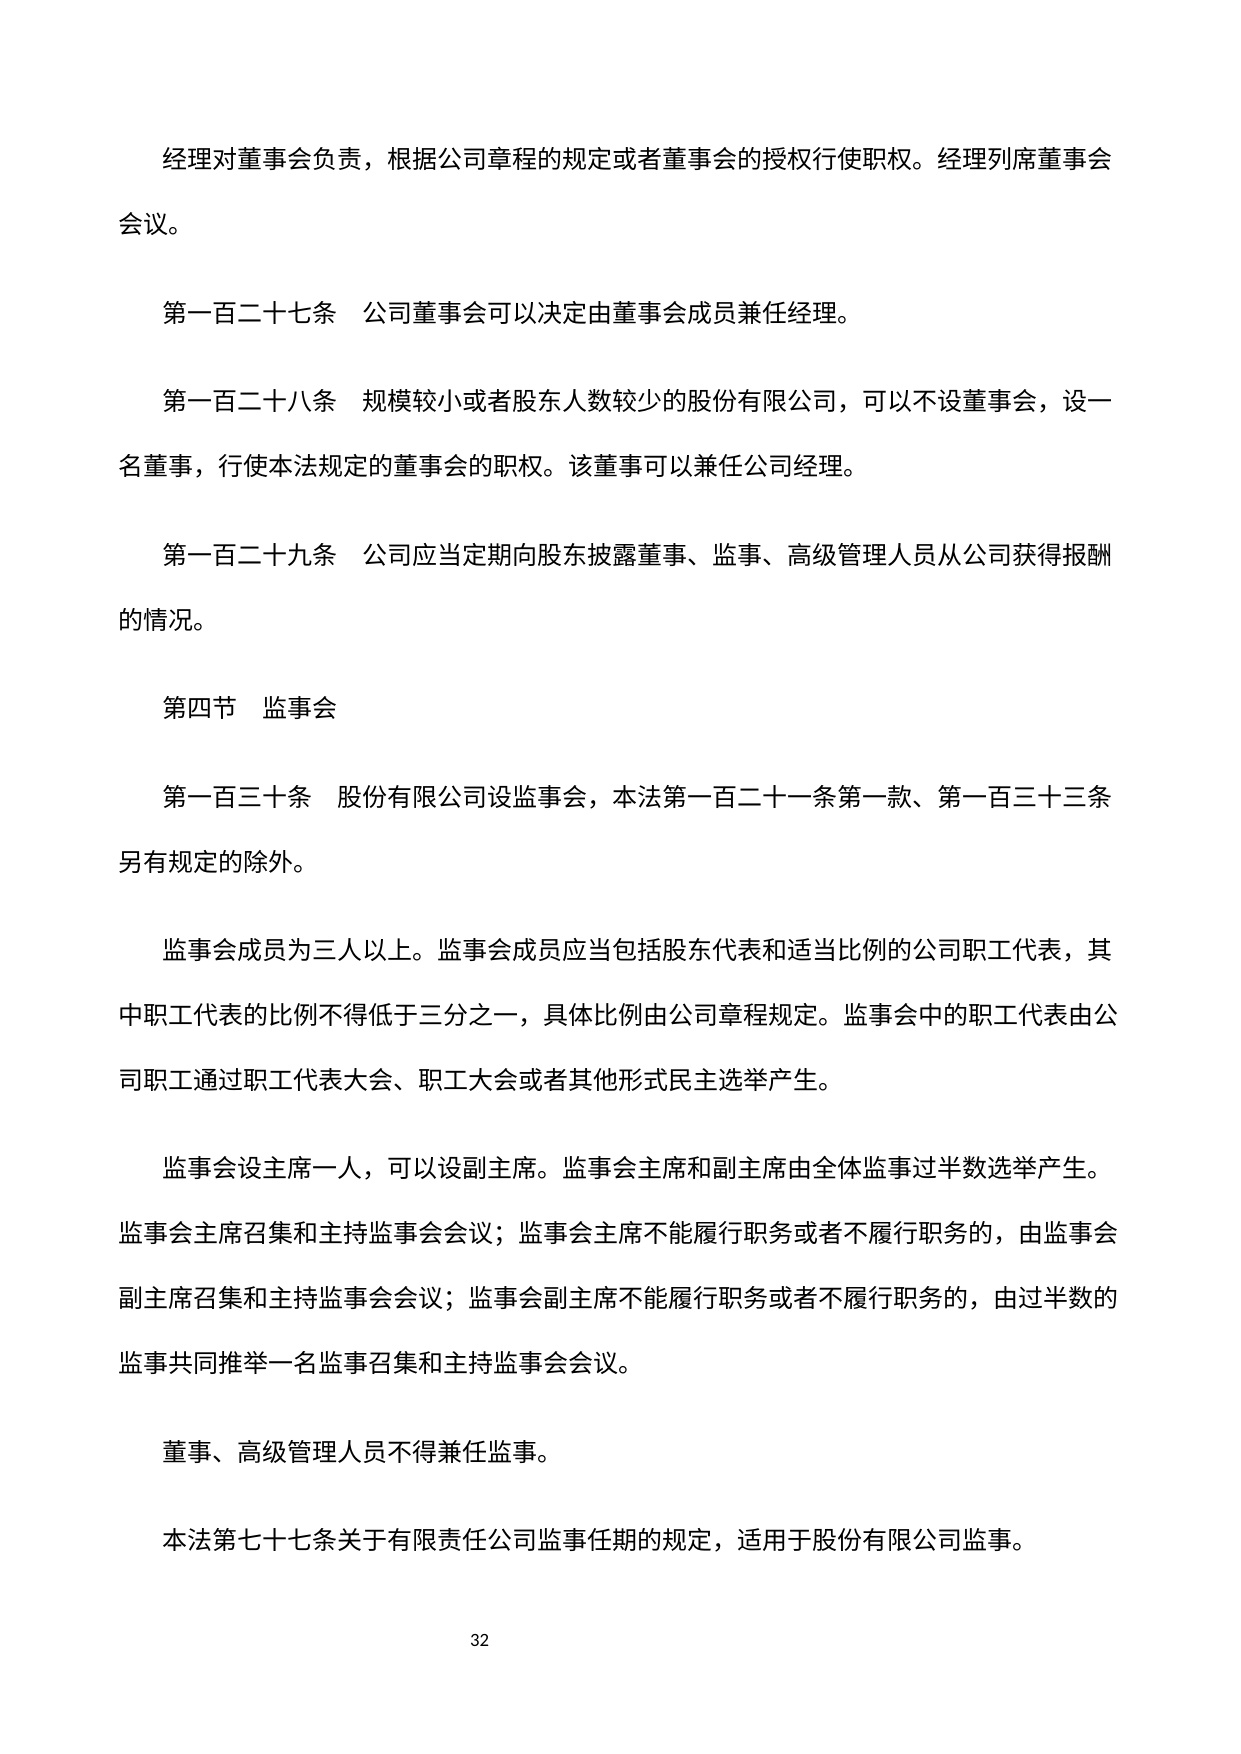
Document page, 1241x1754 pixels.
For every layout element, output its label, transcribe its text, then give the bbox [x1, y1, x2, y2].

text 第四节 监事会 [118, 674, 1122, 739]
text 董事、高级管理人员不得兼任监事。 [118, 1418, 1122, 1483]
text 经理对董事会负责，根据公司章程的规定或者董事会的授权行使职权。经理列席董事会会议。 [118, 125, 1122, 255]
text 本法第七十七条关于有限责任公司监事任期的规定，适用于股份有限公司监事。 [118, 1506, 1122, 1571]
text 第一百三十条 股份有限公司设监事会，本法第一百二十一条第一款、第一百三十三条另有规定的除外。 [118, 763, 1122, 893]
text 监事会设主席一人，可以设副主席。监事会主席和副主席由全体监事过半数选举产生。监事会主席召集和主持监事会会议；监事会主席不能履行职务或者不履行职务的，由监事会副主席召集和主持监事会会议；监事会副主席不能履行职务或者不履行职务的，由过半数的监事共同推举一名监事召集和主持监事会会议。 [118, 1134, 1122, 1394]
text 第一百二十七条 公司董事会可以决定由董事会成员兼任经理。 [118, 279, 1122, 344]
text 监事会成员为三人以上。监事会成员应当包括股东代表和适当比例的公司职工代表，其中职工代表的比例不得低于三分之一，具体比例由公司章程规定。监事会中的职工代表由公司职工通过职工代表大会、职工大会或者其他形式民主选举产生。 [118, 916, 1122, 1111]
text 第一百二十九条 公司应当定期向股东披露董事、监事、高级管理人员从公司获得报酬的情况。 [118, 521, 1122, 651]
text 第一百二十八条 规模较小或者股东人数较少的股份有限公司，可以不设董事会，设一名董事，行使本法规定的董事会的职权。该董事可以兼任公司经理。 [118, 367, 1122, 497]
